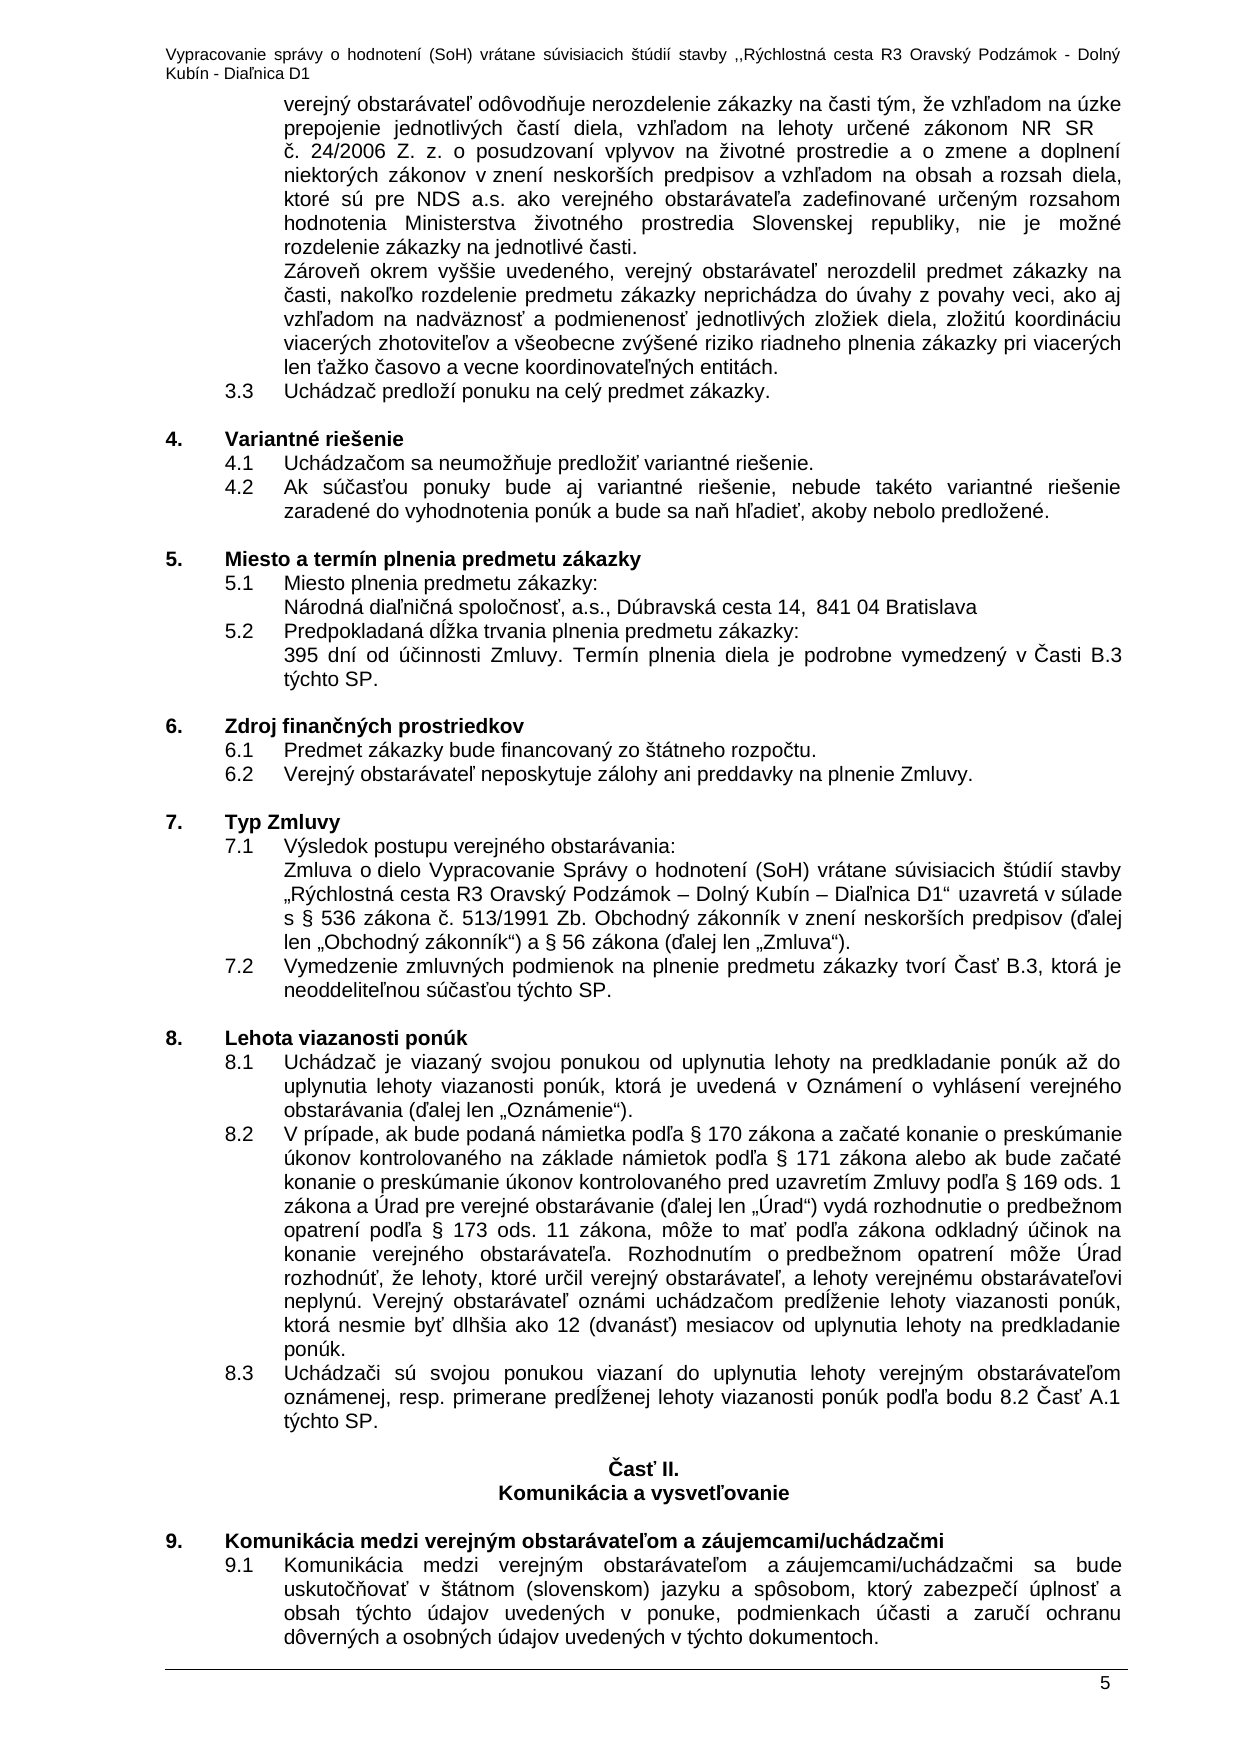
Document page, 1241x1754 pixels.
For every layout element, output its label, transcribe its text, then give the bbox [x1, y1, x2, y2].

text 6.1 Predmet zákazky bude financovaný zo štátneho rozpočtu. [224, 738, 1122, 762]
subtitle Komunikácia a vysvetľovanie [165, 1481, 1122, 1505]
text Národná diaľničná spoločnosť, a.s., Dúbravská cesta 14, 841 04 Bratislava [224, 594, 1122, 618]
text 6. Zdroj finančných prostriedkov [165, 714, 1122, 738]
text 7.1 Výsledok postupu verejného obstarávania: [224, 834, 1122, 858]
text 4. Variantné riešenie [165, 427, 1122, 451]
text 5.1 Miesto plnenia predmetu zákazky: [224, 571, 1122, 594]
text 5. Miesto a termín plnenia predmetu zákazky [165, 547, 1122, 571]
text 5.2 Predpokladaná dĺžka trvania plnenia predmetu zákazky: [224, 618, 1122, 642]
text Zmluva o dielo Vypracovanie Správy o hodnotení (SoH) vrátane súvisiacich štúdií stavby „Rýchlostná cesta R3 Oravský Podzámok – Dolný Kubín – Diaľnica D1“ uzavretá v súlade s § 536 zákona č. 513/1991 Zb. Obchodný zákonník v znení neskorších predpisov (ďalej len „Obchodný zákonník“) a § 56 zákona (ďalej len „Zmluva“). [224, 858, 1122, 954]
list Komunikácia medzi verejným obstarávateľom a záujemcami/uchádzačmi sa bude uskutočňovať v štátnom (slovenskom) jazyku a spôsobom, ktorý zabezpečí úplnosť a obsah týchto údajov uvedených v ponuke, podmienkach účasti a zaručí ochranu dôverných a osobných údajov uvedených v týchto dokumentoch. [224, 1553, 1122, 1649]
text 6.2 Verejný obstarávateľ neposkytuje zálohy ani preddavky na plnenie Zmluvy. [224, 762, 1122, 786]
text Zároveň okrem vyššie uvedeného, verejný obstarávateľ nerozdelil predmet zákazky na časti, nakoľko rozdelenie predmetu zákazky neprichádza do úvahy z povahy veci, ako aj vzhľadom na nadväznosť a podmienenosť jednotlivých zložiek diela, zložitú koordináciu viacerých zhotoviteľov a všeobecne zvýšené riziko riadneho plnenia zákazky pri viacerých len ťažko časovo a vecne koordinovateľných entitách. [224, 259, 1122, 379]
text verejný obstarávateľ odôvodňuje nerozdelenie zákazky na časti tým, že vzhľadom na úzke prepojenie jednotlivých častí diela, vzhľadom na lehoty určené zákonom NR SR č. 24/2006 Z. z. o posudzovaní vplyvov na životné prostredie a o zmene a doplnení niektorých zákonov v znení neskorších predpisov a vzhľadom na obsah a rozsah diela, ktoré sú pre NDS a.s. ako verejného obstarávateľa zadefinované určeným rozsahom hodnotenia Ministerstva životného prostredia Slovenskej republiky, nie je možné rozdelenie zákazky na jednotlivé časti. [224, 91, 1122, 259]
subtitle 9. Komunikácia medzi verejným obstarávateľom a záujemcami/uchádzačmi [165, 1529, 1122, 1553]
text 8. Lehota viazanosti ponúk [165, 1026, 1122, 1050]
text 7. Typ Zmluvy [165, 810, 1122, 834]
text 3.3 Uchádzač predloží ponuku na celý predmet zákazky. [224, 379, 1122, 403]
list 8.2 V prípade, ak bude podaná námietka podľa § 170 zákona a začaté konanie o preskúmanie úkonov kontrolovaného na základe námietok podľa § 171 zákona alebo ak bude začaté konanie o preskúmanie úkonov kontrolovaného pred uzavretím Zmluvy podľa § 169 ods. 1 zákona a Úrad pre verejné obstarávanie (ďalej len „Úrad“) vydá rozhodnutie o predbežnom opatrení podľa § 173 ods. 11 zákona, môže to mať podľa zákona odkladný účinok na konanie verejného obstarávateľa. Rozhodnutím o predbežnom opatrení môže Úrad rozhodnúť, že lehoty, ktoré určil verejný obstarávateľ, a lehoty verejnému obstarávateľovi neplynú. Verejný obstarávateľ oznámi uchádzačom predĺženie lehoty viazanosti ponúk, ktorá nesmie byť dlhšia ako 12 (dvanásť) mesiacov od uplynutia lehoty na predkladanie ponúk. [224, 1122, 1122, 1361]
list 8.3 Uchádzači sú svojou ponukou viazaní do uplynutia lehoty verejným obstarávateľom oznámenej, resp. primerane predĺženej lehoty viazanosti ponúk podľa bodu 8.2 Časť A.1 týchto SP. [224, 1361, 1122, 1433]
text 4.2 Ak súčasťou ponuky bude aj variantné riešenie, nebude takéto variantné riešenie zaradené do vyhodnotenia ponúk a bude sa naň hľadieť, akoby nebolo predložené. [224, 475, 1122, 523]
text 395 dní od účinnosti Zmluvy. Termín plnenia diela je podrobne vymedzený v Časti B.3 týchto SP. [224, 642, 1122, 690]
text 7.2 Vymedzenie zmluvných podmienok na plnenie predmetu zákazky tvorí Časť B.3, ktorá je neoddeliteľnou súčasťou týchto SP. [224, 954, 1122, 1002]
text 4.1 Uchádzačom sa neumožňuje predložiť variantné riešenie. [224, 451, 1122, 475]
list 8.1 Uchádzač je viazaný svojou ponukou od uplynutia lehoty na predkladanie ponúk až do uplynutia lehoty viazanosti ponúk, ktorá je uvedená v Oznámení o vyhlásení verejného obstarávania (ďalej len „Oznámenie“). [224, 1050, 1122, 1122]
text Časť II. [165, 1457, 1122, 1481]
